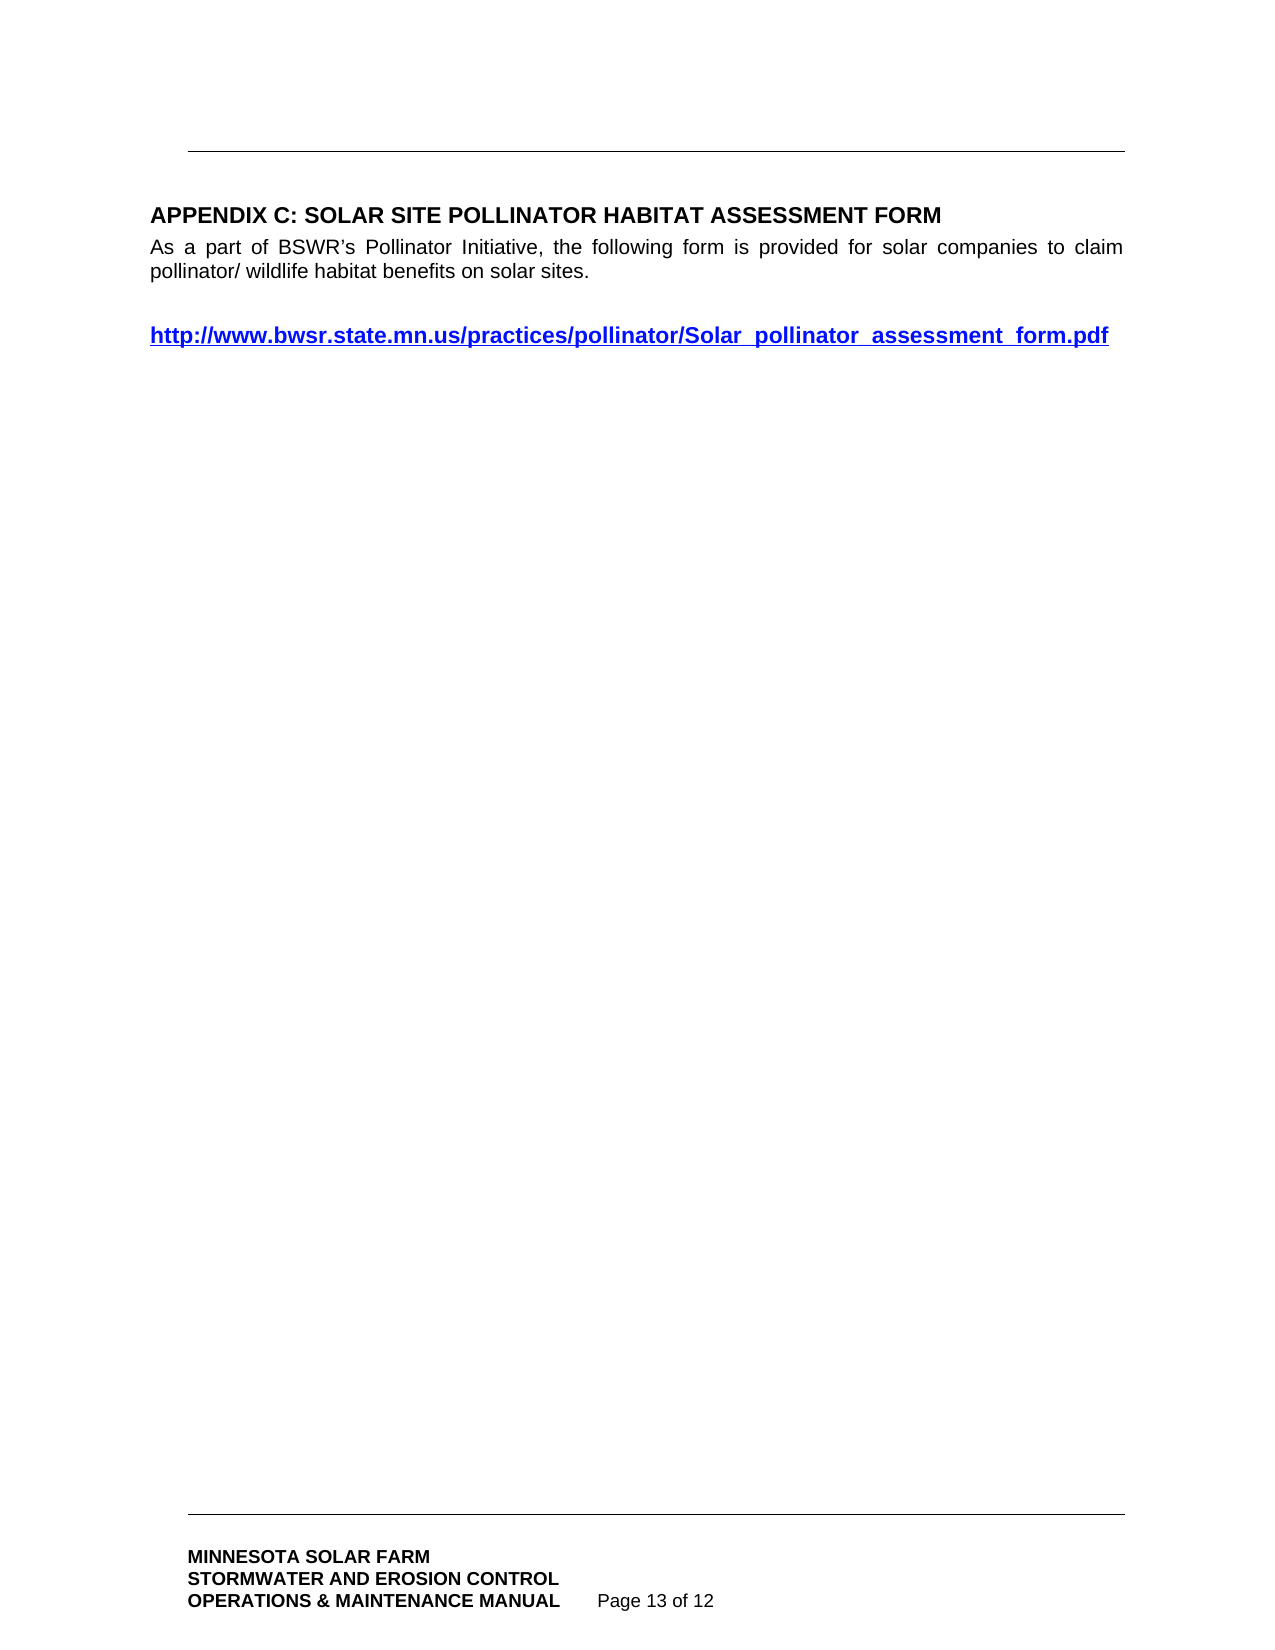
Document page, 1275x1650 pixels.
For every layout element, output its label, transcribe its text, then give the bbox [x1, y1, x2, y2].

text As a part of BSWR’s Pollinator Initiative, the following form is provided for solar companies to claim pollinator/ wildlife habitat benefits on solar sites. [150, 235, 1125, 283]
text APPENDIX C: SOLAR SITE POLLINATOR HABITAT ASSESSMENT FORM [150, 202, 1125, 229]
text http://www.bwsr.state.mn.us/practices/pollinator/Solar_pollinator_assessment_form.pdf [150, 322, 1125, 348]
